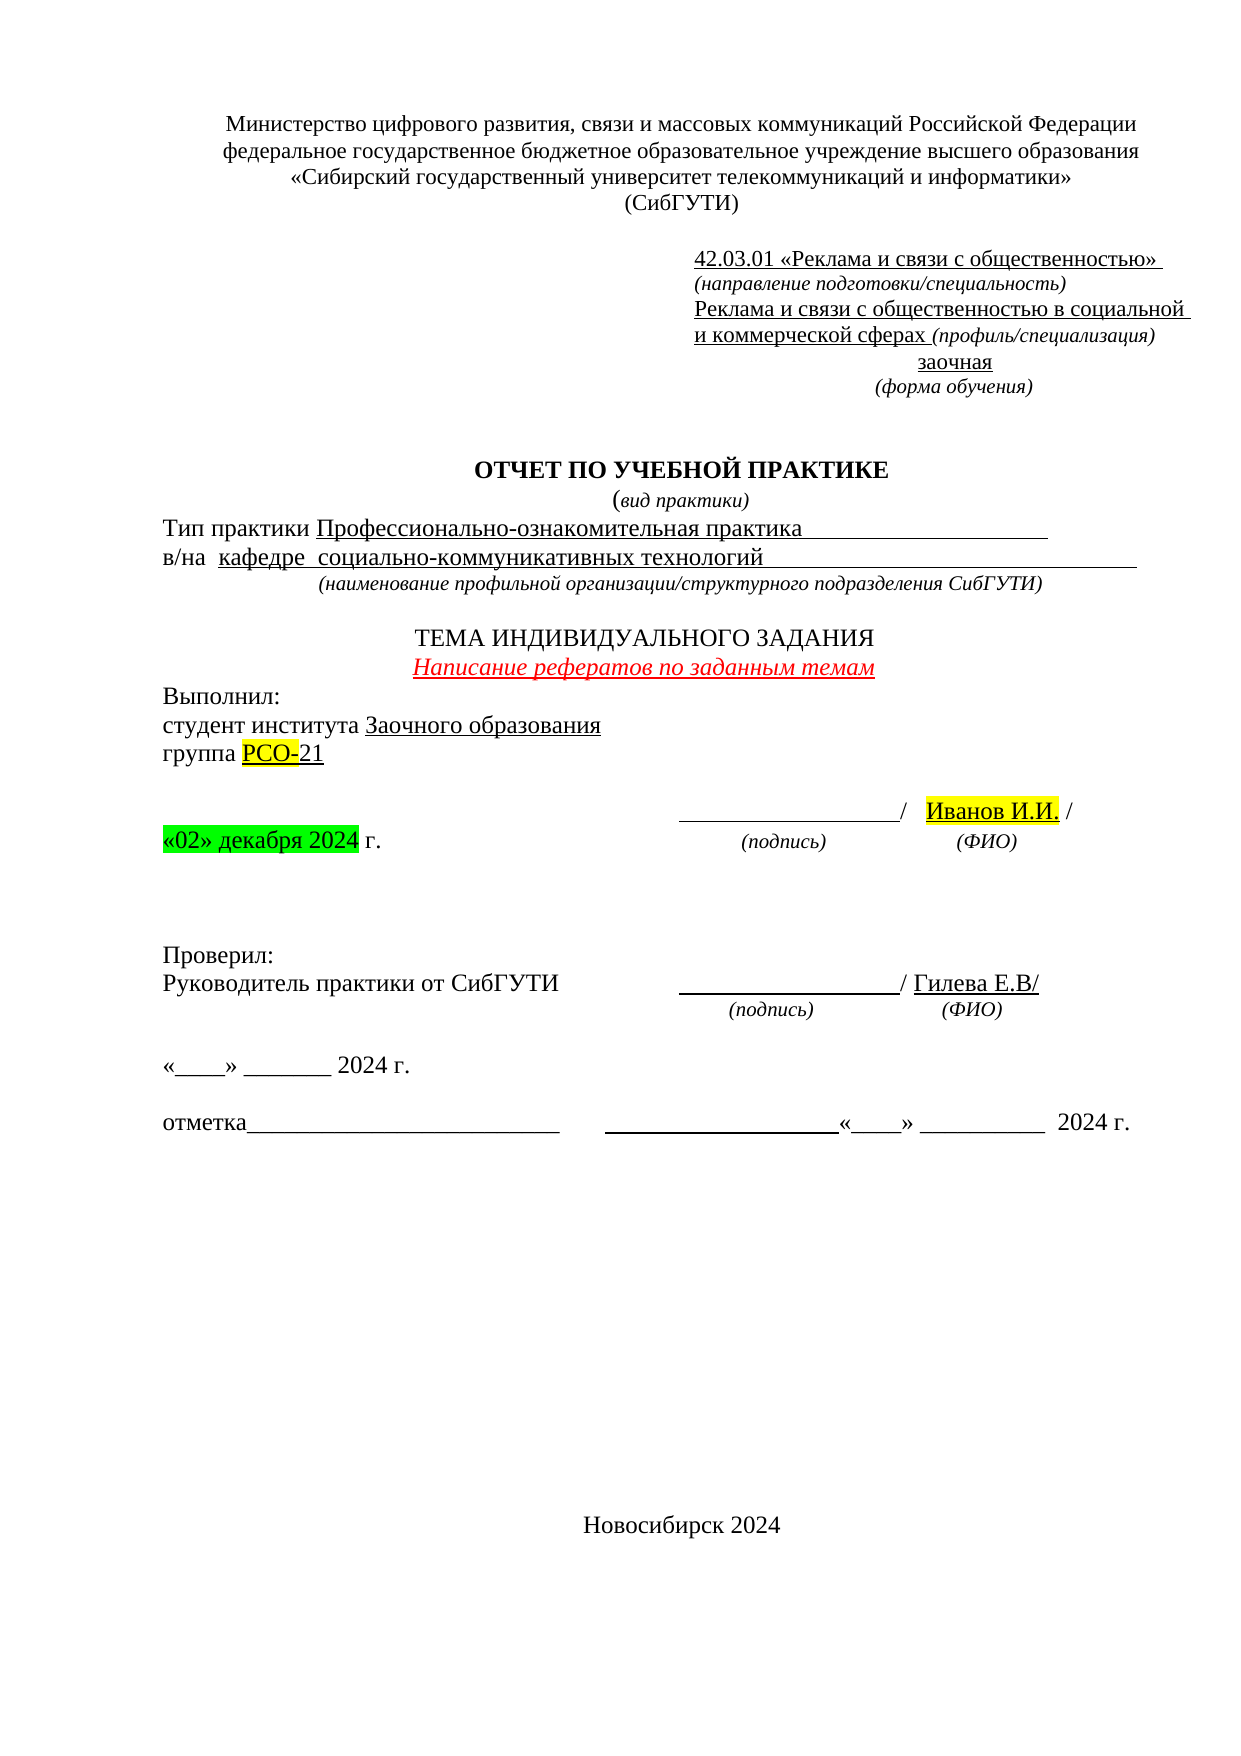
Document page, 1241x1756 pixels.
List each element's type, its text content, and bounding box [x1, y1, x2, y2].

text (СибГУТИ) [162, 189, 1201, 216]
text «Сибирский государственный университет телекоммуникаций и информатики» [162, 163, 1201, 189]
text группа РСО-21 [162, 738, 1127, 767]
text Реклама и связи с общественностью в социальной и коммерческой сферах (профиль/специализация) [694, 295, 1201, 348]
text Написание рефератов по заданным темам [162, 652, 1127, 681]
text Руководитель практики от СибГУТИ / Гилева Е.В/ [162, 968, 1127, 997]
text «02» декабря 2024 г. (подпись) (ФИО) [359, 825, 1127, 853]
text / Иванов И.И. / [162, 796, 926, 825]
text «____» _______ 2024 г. [162, 1050, 1127, 1079]
text федеральное государственное бюджетное образовательное учреждение высшего образования [162, 137, 1201, 163]
text студент института Заочного образования [162, 710, 1201, 738]
text Выполнил: [162, 681, 1127, 710]
text в/на кафедре социально-коммуникативных технологий [162, 542, 1201, 571]
text (наименование профильной организации/структурного подразделения СибГУТИ) [162, 571, 1201, 595]
text отметка_________________________ «____» __________ 2024 г. [162, 1107, 1201, 1136]
text (форма обучения) [162, 374, 1201, 398]
text ОТЧЕТ ПО УЧЕБНОЙ ПРАКТИКЕ [162, 456, 1201, 484]
text (подпись) (ФИО) [162, 997, 1127, 1021]
text Министерство цифрового развития, связи и массовых коммуникаций Российской Федерации [162, 110, 1201, 137]
text / Иванов И.И. / [1059, 796, 1127, 825]
text Тип практики Профессионально-ознакомительная практика [162, 513, 1201, 542]
text (вид практики) [162, 484, 1201, 513]
text Проверил: [162, 940, 1127, 968]
text Новосибирск 2024 [162, 1510, 1201, 1539]
text ТЕМА ИНДИВИДУАЛЬНОГО ЗАДАНИЯ [162, 623, 1127, 652]
text заочная [162, 348, 1201, 374]
text 42.03.01 «Реклама и связи с общественностью» (направление подготовки/специальность) [694, 244, 1201, 295]
